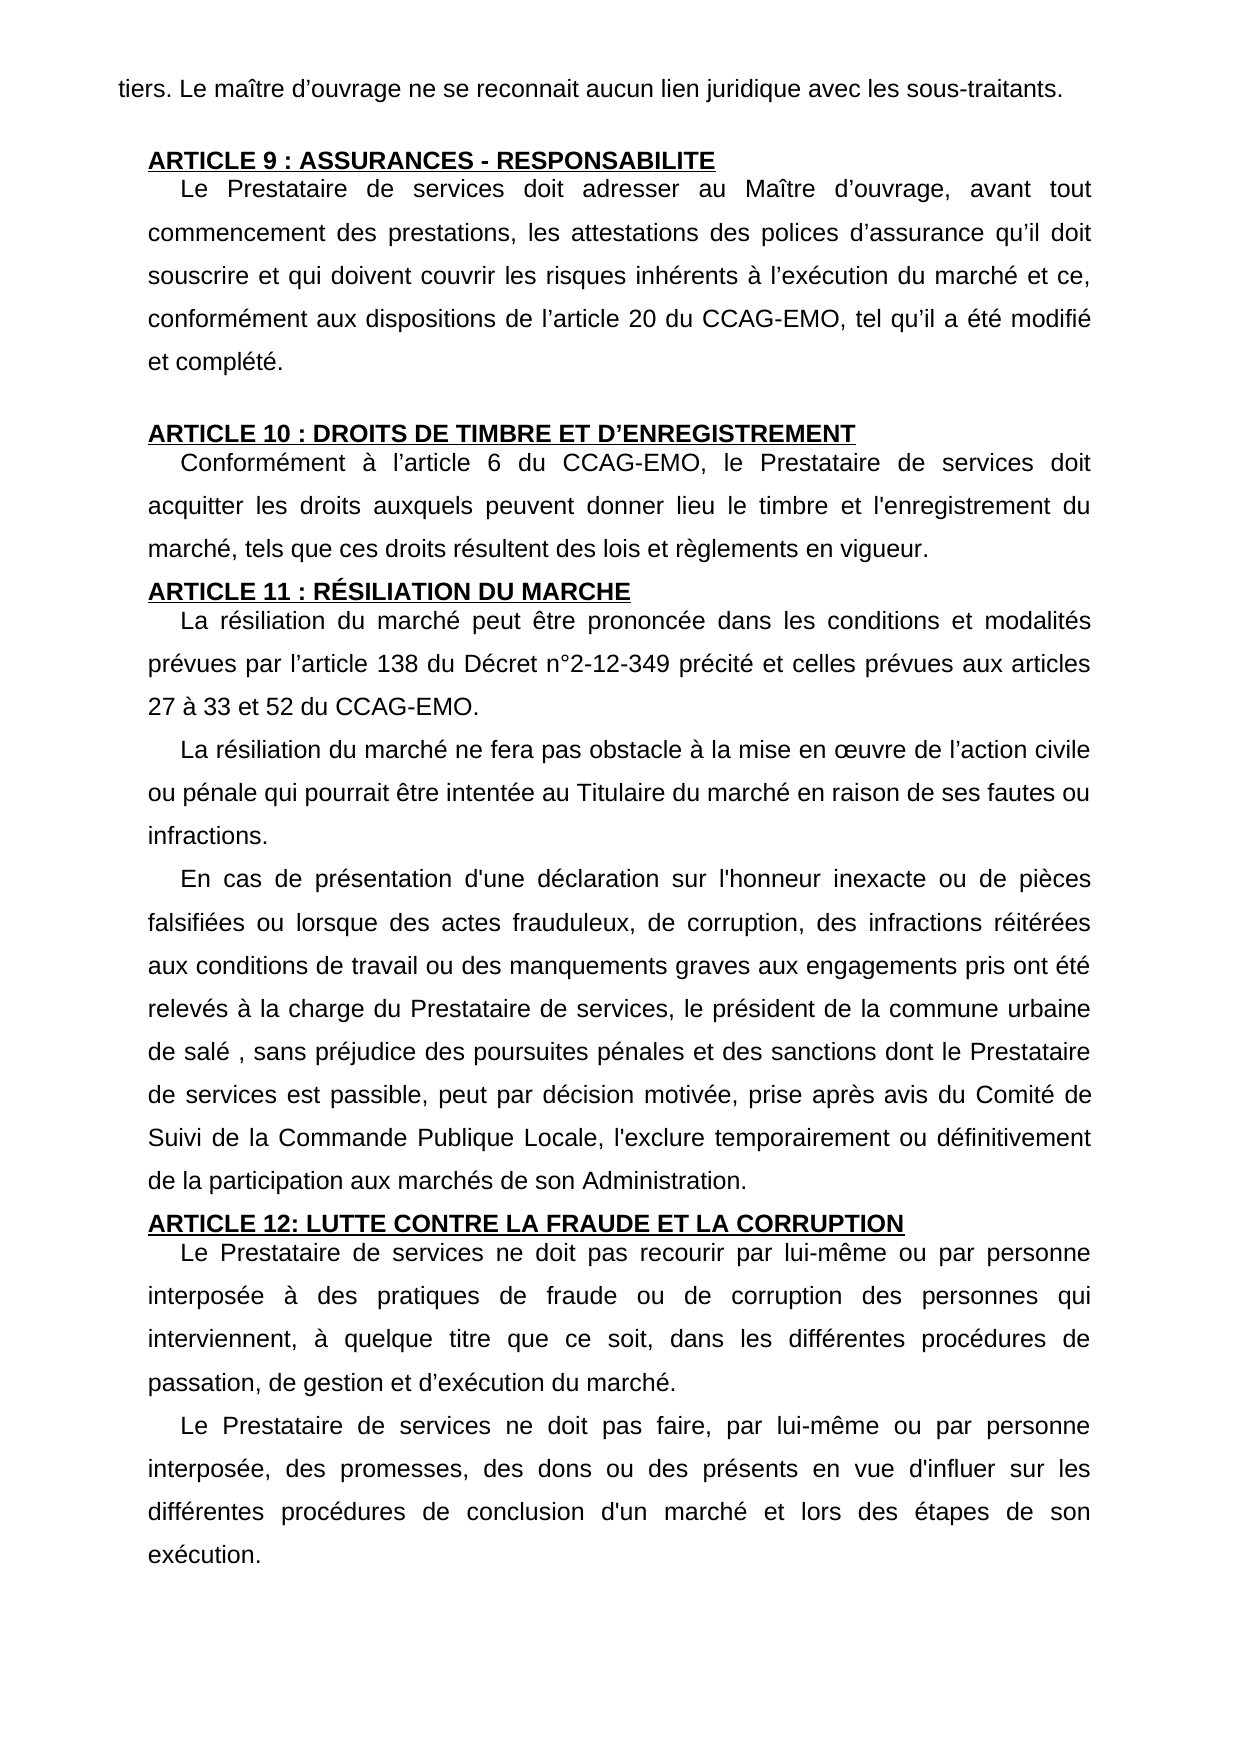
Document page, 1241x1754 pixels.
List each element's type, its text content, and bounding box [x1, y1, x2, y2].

text Le Prestataire de services ne doit pas recourir par lui-même ou par personne interposée à des pratiques de fraude ou de corruption des personnes qui interviennent, à quelque titre que ce soit, dans les différentes procédures de passation, de gestion et d’exécution du marché. [148, 1238, 1093, 1396]
text La résiliation du marché peut être prononcée dans les conditions et modalités prévues par l’article 138 du Décret n°2-12-349 précité et celles prévues aux articles 27 à 33 et 52 du CCAG-EMO. [148, 606, 1093, 721]
text Conformément à l’article 6 du CCAG-EMO, le Prestataire de services doit acquitter les droits auxquels peuvent donner lieu le timbre et l'enregistrement du marché, tels que ces droits résultent des lois et règlements en vigueur. [148, 448, 1093, 563]
text Article 11 : Résiliation du marche [148, 577, 1093, 606]
subtitle Article 9 : ASSURANCES - RESPONSABILITE [148, 146, 1093, 174]
text Article 12: LuTTE CONTRE [148, 1209, 1093, 1238]
text La résiliation du marché ne fera pas obstacle à la mise en œuvre de l’action civile ou pénale qui pourrait être intentée au Titulaire du marché en raison de ses fautes ou infractions. [148, 735, 1093, 850]
text Le Prestataire de services ne doit pas faire, par lui-même ou par personne interposée, des promesses, des dons ou des présents en vue d'influer sur les différentes procédures de conclusion d'un marché et lors des étapes de son exécution. [148, 1411, 1093, 1569]
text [118, 74, 1122, 103]
text Le Prestataire de services doit adresser au Maître d’ouvrage, avant tout commencement des prestations, les attestations des polices d’assurance qu’il doit souscrire et qui doivent couvrir les risques inhérents à l’exécution du marché et ce, conformément aux dispositions de l’article 20 du CCAG-EMO, tel qu’il a été modifié et complété. [148, 174, 1093, 376]
text Article 10 : Droits de timbre et d’enregistrement [148, 419, 1093, 448]
text En cas de présentation d'une déclaration sur l'honneur inexacte ou de pièces falsifiées ou lorsque des actes frauduleux, de corruption, des infractions réitérées aux conditions de travail ou des manquements graves aux engagements pris ont été relevés à la charge du Prestataire de services, le président de la commune urbaine de salé , sans préjudice des poursuites pénales et des sanctions dont le Prestataire de services est passible, peut par décision motivée, prise après avis du Comité de Suivi de la Commande Publique Locale, l'exclure temporairement ou définitivement de la participation aux marchés de son Administration. [148, 864, 1093, 1195]
